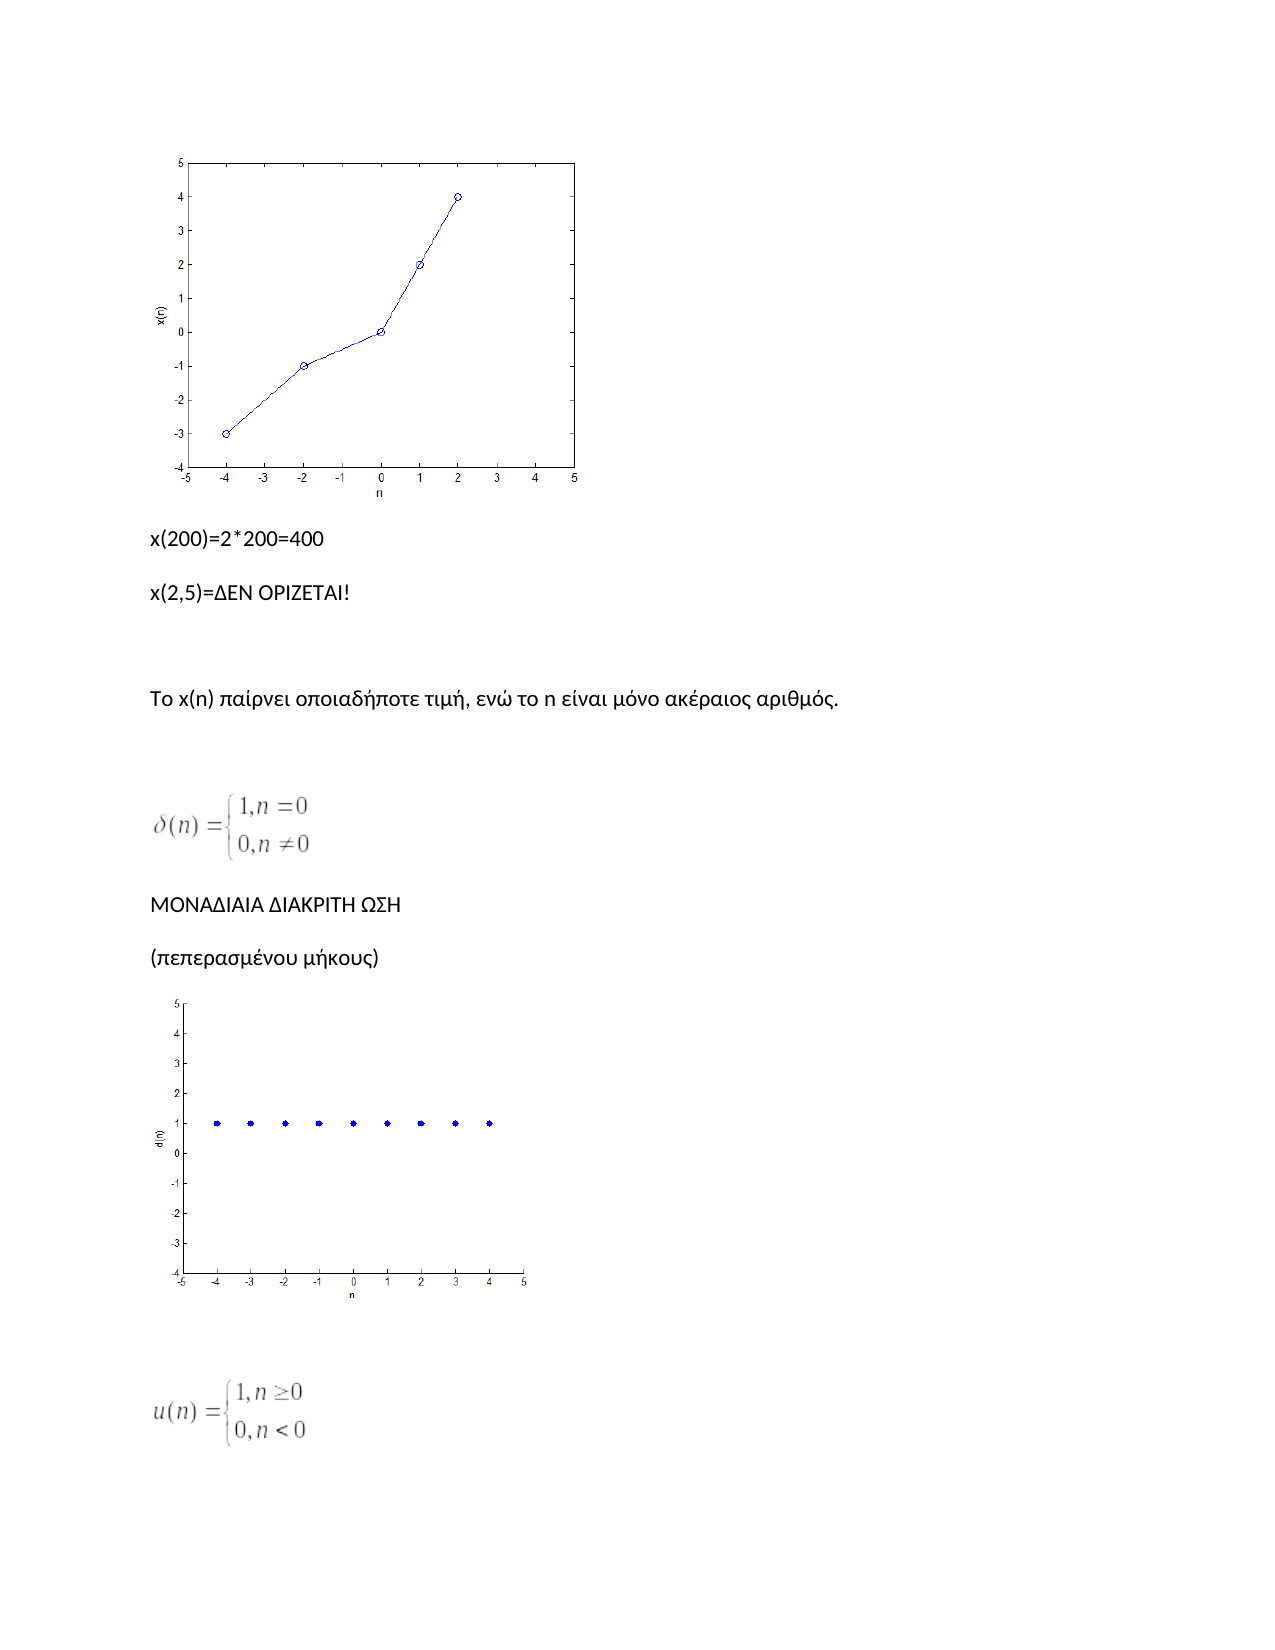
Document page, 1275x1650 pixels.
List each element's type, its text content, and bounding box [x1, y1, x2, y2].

text x(2,5)=ΔΕΝ ΟΡΙΖΕΤΑΙ! [150, 578, 1125, 606]
text Το x(n) παίρνει οποιαδήποτε τιμή, ενώ το n είναι μόνο ακέραιος αριθμός. [150, 684, 1125, 712]
text x(200)=2*200=400 [150, 524, 1125, 553]
text (πεπερασμένου μήκους) [150, 943, 1125, 971]
text ΜΟΝΑΔΙΑΙΑ ΔΙΑΚΡΙΤΗ ΩΣΗ [150, 890, 1125, 918]
picture [150, 995, 532, 1298]
picture [150, 150, 582, 500]
